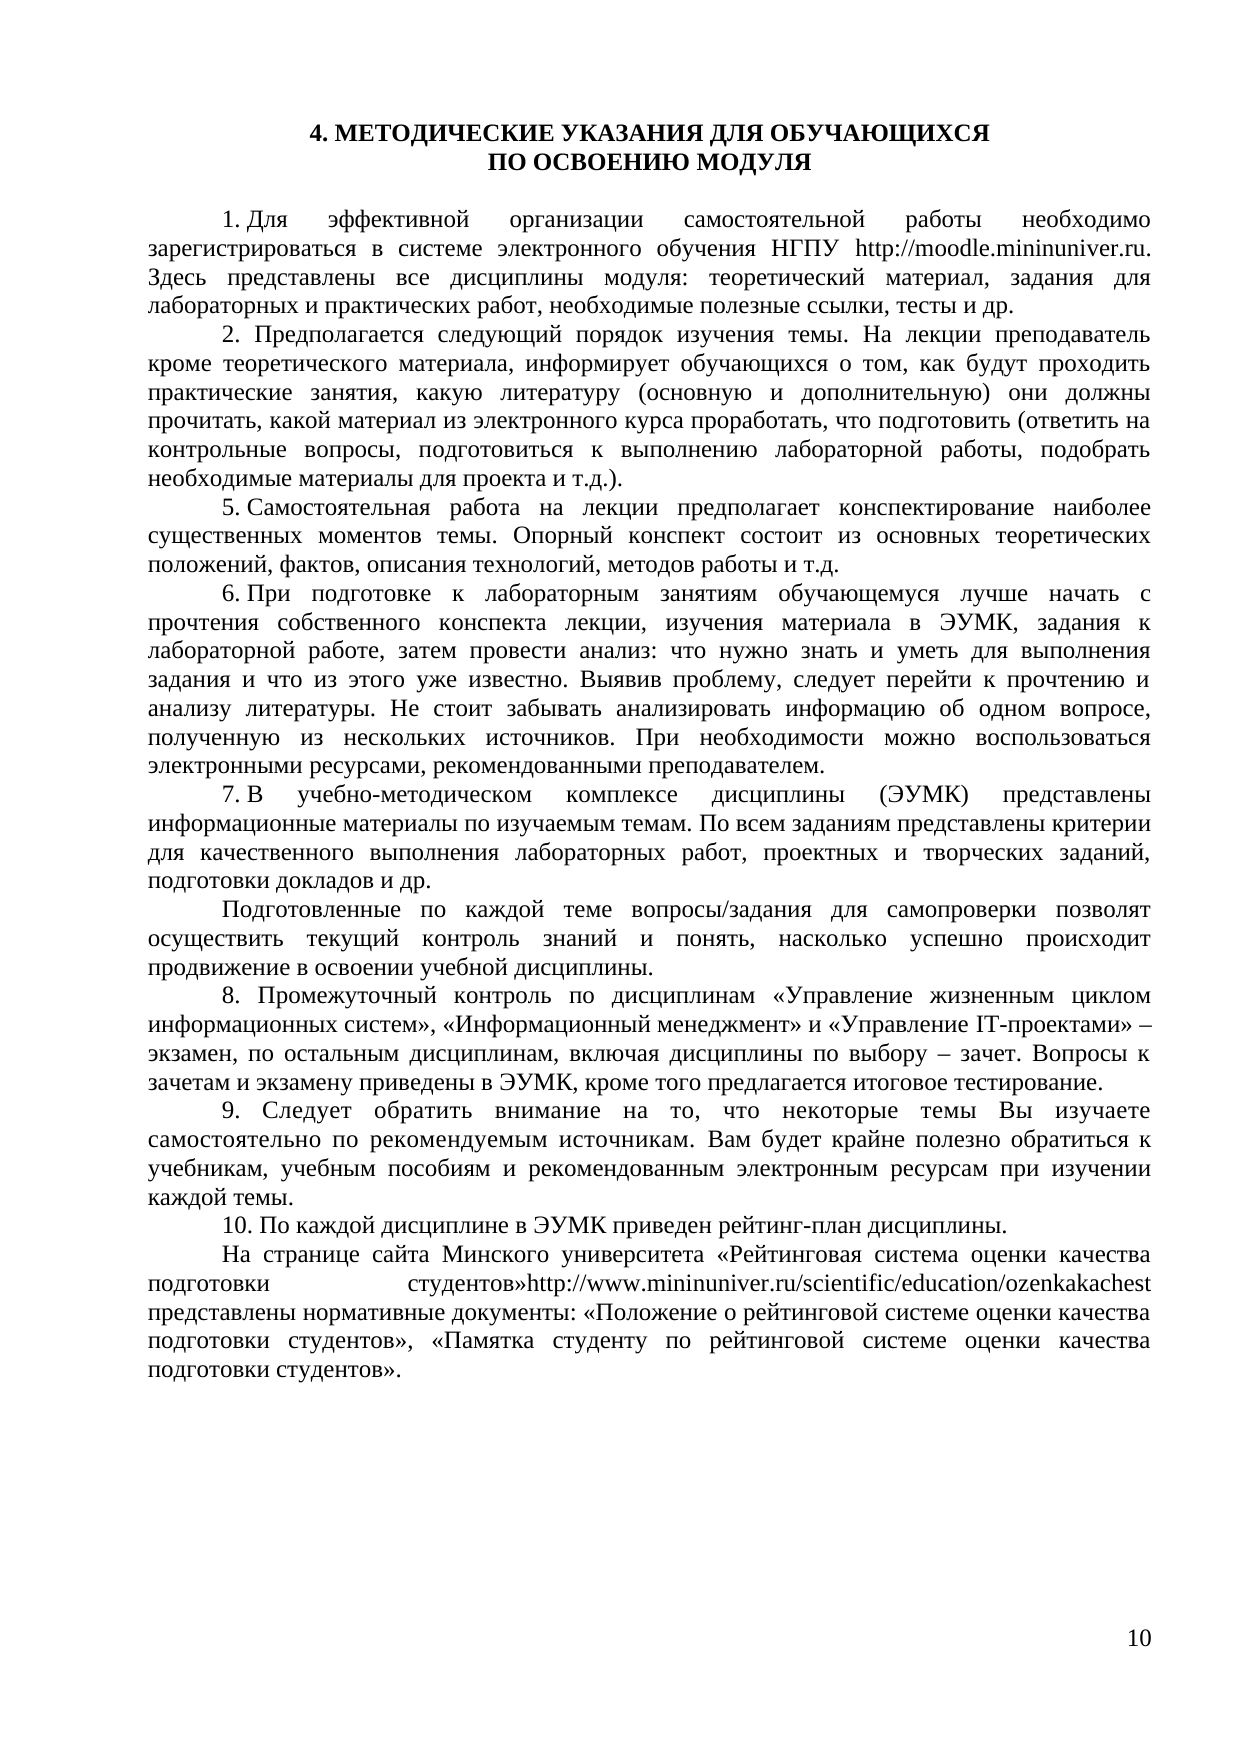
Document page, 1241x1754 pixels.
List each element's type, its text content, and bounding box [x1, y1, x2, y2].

text 10. По каждой дисциплине в ЭУМК приведен рейтинг-план дисциплины. [148, 1211, 1152, 1239]
text На странице сайта Минского университета «Рейтинговая система оценки качества подготовки студентов»http://www.mininuniver.ru/scientific/education/ozenkakachest представлены нормативные документы: «Положение о рейтинговой системе оценки качества подготовки студентов», «Памятка студенту по рейтинговой системе оценки качества подготовки студентов». [148, 1239, 1152, 1383]
text 8. Промежуточный контроль по дисциплинам «Управление жизненным циклом информационных систем», «Информационный менеджмент» и «Управление IT-проектами» – экзамен, по остальным дисциплинам, включая дисциплины по выбору – зачет. Вопросы к зачетам и экзамену приведены в ЭУМК, кроме того предлагается итоговое тестирование. [148, 981, 1152, 1096]
text 7. В учебно-методическом комплексе дисциплины (ЭУМК) представлены информационные материалы по изучаемым темам. По всем заданиям представлены критерии для качественного выполнения лабораторных работ, проектных и творческих заданий, подготовки докладов и др. [148, 779, 1152, 894]
text 4. Методические указания для обучающихся [148, 118, 1152, 147]
text 1. Для эффективной организации самостоятельной работы необходимо зарегистрироваться в системе электронного обучения НГПУ http://moodle.mininuniver.ru. Здесь представлены все дисциплины модуля: теоретический материал, задания для лабораторных и практических работ, необходимые полезные ссылки, тесты и др. [148, 204, 1152, 319]
text 9. Следует обратить внимание на то, что некоторые темы Вы изучаете самостоятельно по рекомендуемым источникам. Вам будет крайне полезно обратиться к учебникам, учебным пособиям и рекомендованным электронным ресурсам при изучении каждой темы. [148, 1096, 1152, 1211]
text 5. Самостоятельная работа на лекции предполагает конспектирование наиболее существенных моментов темы. Опорный конспект состоит из основных теоретических положений, фактов, описания технологий, методов работы и т.д. [148, 492, 1152, 578]
text по освоению Модуля [148, 147, 1152, 176]
text 6. При подготовке к лабораторным занятиям обучающемуся лучше начать с прочтения собственного конспекта лекции, изучения материала в ЭУМК, задания к лабораторной работе, затем провести анализ: что нужно знать и уметь для выполнения задания и что из этого уже известно. Выявив проблему, следует перейти к прочтению и анализу литературы. Не стоит забывать анализировать информацию об одном вопросе, полученную из нескольких источников. При необходимости можно воспользоваться электронными ресурсами, рекомендованными преподавателем. [148, 578, 1152, 779]
text Подготовленные по каждой теме вопросы/задания для самопроверки позволят осуществить текущий контроль знаний и понять, насколько успешно происходит продвижение в освоении учебной дисциплины. [148, 894, 1152, 981]
text 2. Предполагается следующий порядок изучения темы. На лекции преподаватель кроме теоретического материала, информирует обучающихся о том, как будут проходить практические занятия, какую литературу (основную и дополнительную) они должны прочитать, какой материал из электронного курса проработать, что подготовить (ответить на контрольные вопросы, подготовиться к выполнению лабораторной работы, подобрать необходимые материалы для проекта и т.д.). [148, 319, 1152, 492]
